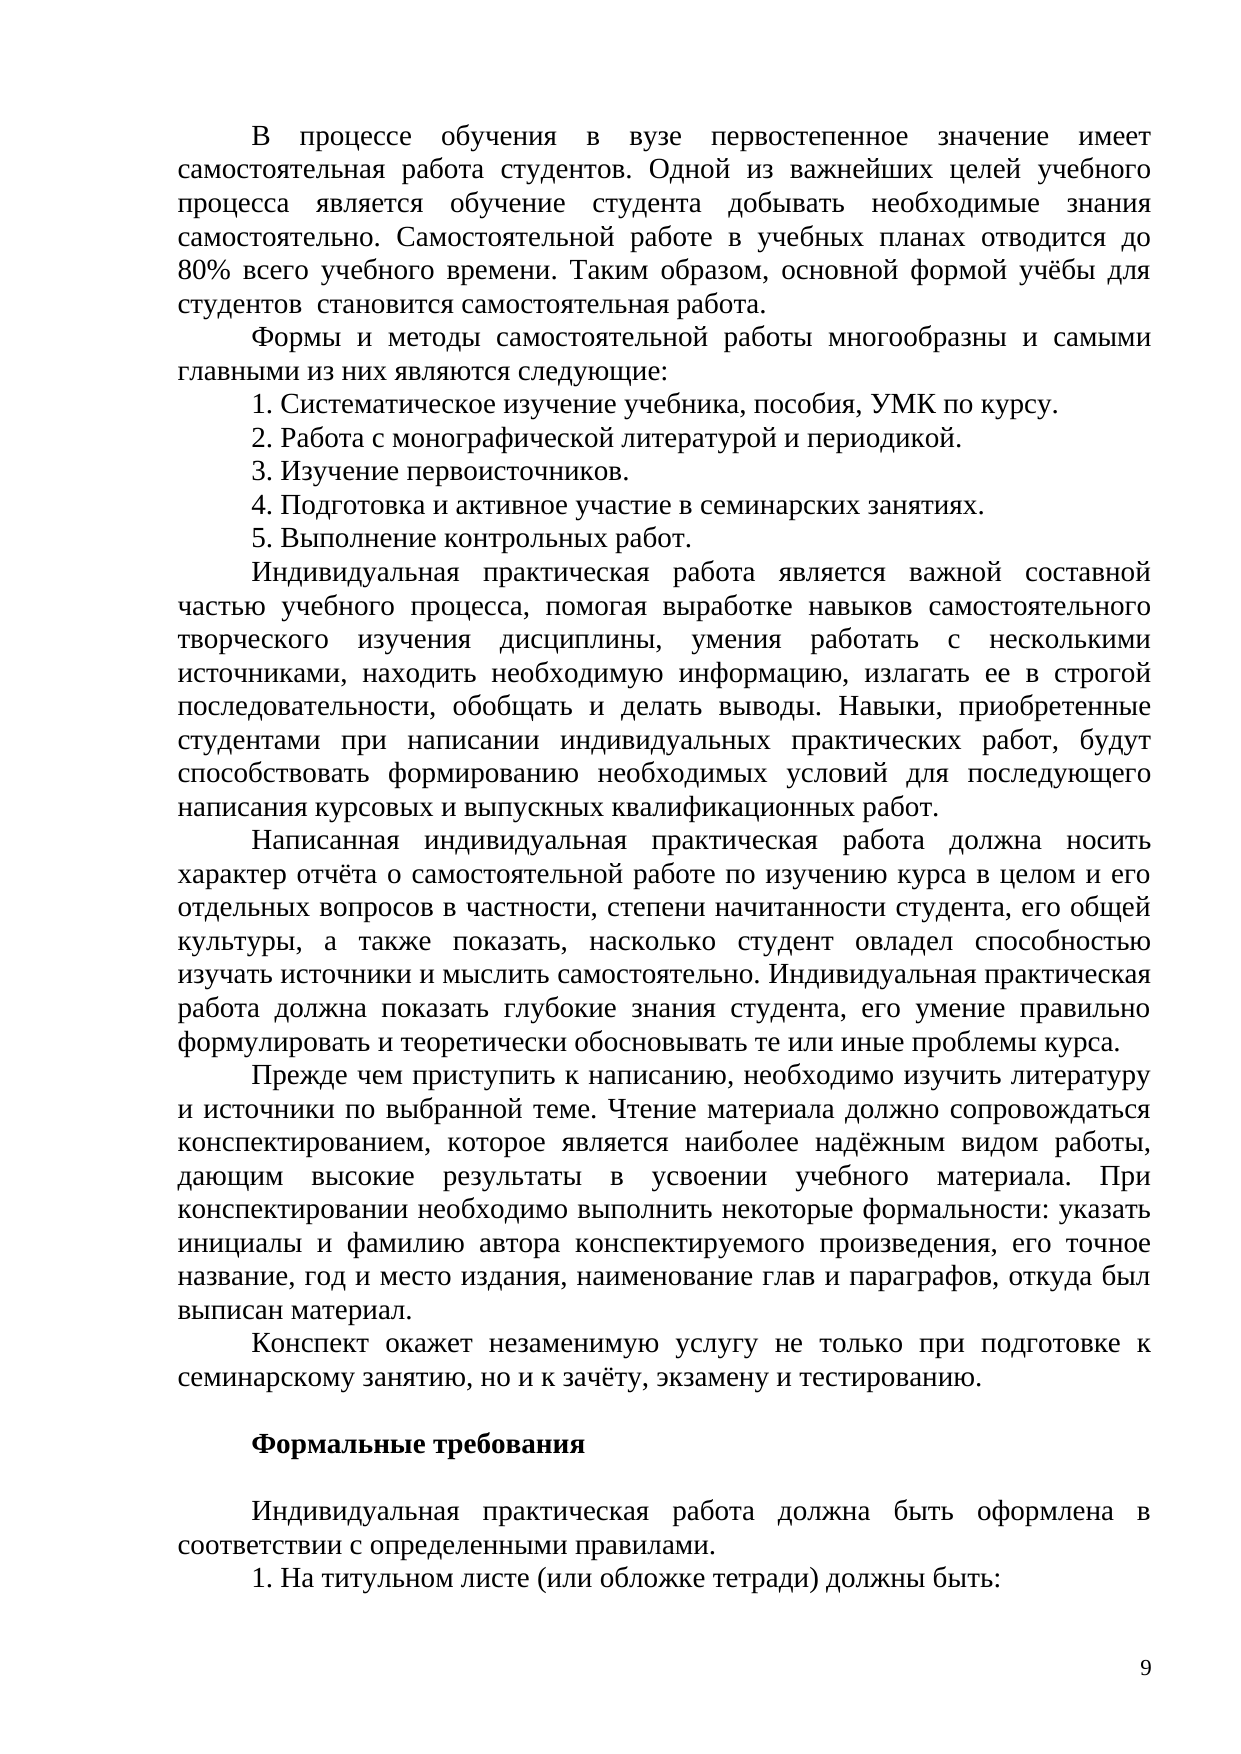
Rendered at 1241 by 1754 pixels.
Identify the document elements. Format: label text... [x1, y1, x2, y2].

text 3. Изучение первоисточников. [177, 453, 1152, 487]
text Конспект окажет незаменимую услугу не только при подготовке к семинарскому занятию, но и к зачёту, экзамену и тестированию. [177, 1326, 1152, 1393]
text 5. Выполнение контрольных работ. [177, 521, 1152, 554]
text Формальные требования [177, 1426, 1152, 1460]
text В процессе обучения в вузе первостепенное значение имеет самостоятельная работа студентов. Одной из важнейших целей учебного процесса является обучение студента добывать необходимые знания самостоятельно. Самостоятельной работе в учебных планах отводится до 80% всего учебного времени. Таким образом, основной формой учёбы для студентов становится самостоятельная работа. [177, 118, 1152, 319]
text Индивидуальная практическая работа должна быть оформлена в соответствии с определенными правилами. [177, 1493, 1152, 1560]
text Написанная индивидуальная практическая работа должна носить характер отчёта о самостоятельной работе по изучению курса в целом и его отдельных вопросов в частности, степени начитанности студента, его общей культуры, а также показать, насколько студент овладел способностью изучать источники и мыслить самостоятельно. Индивидуальная практическая работа должна показать глубокие знания студента, его умение правильно формулировать и теоретически обосновывать те или иные проблемы курса. [177, 822, 1152, 1057]
text 1. На титульном листе (или обложке тетради) должны быть: [177, 1560, 1152, 1594]
text 1. Систематическое изучение учебника, пособия, УМК по курсу. [177, 386, 1152, 420]
text 4. Подготовка и активное участие в семинарских занятиях. [177, 487, 1152, 521]
text Прежде чем приступить к написанию, необходимо изучить литературу и источники по выбранной теме. Чтение материала должно сопровождаться конспектированием, которое является наиболее надёжным видом работы, дающим высокие результаты в усвоении учебного материала. При конспектировании необходимо выполнить некоторые формальности: указать инициалы и фамилию автора конспектируемого произведения, его точное название, год и место издания, наименование глав и параграфов, откуда был выписан материал. [177, 1057, 1152, 1326]
text Формы и методы самостоятельной работы многообразны и самыми главными из них являются следующие: [177, 319, 1152, 386]
text 2. Работа с монографической литературой и периодикой. [177, 420, 1152, 453]
text Индивидуальная практическая работа является важной составной частью учебного процесса, помогая выработке навыков самостоятельного творческого изучения дисциплины, умения работать с несколькими источниками, находить необходимую информацию, излагать ее в строгой последовательности, обобщать и делать выводы. Навыки, приобретенные студентами при написании индивидуальных практических работ, будут способствовать формированию необходимых условий для последующего написания курсовых и выпускных квалификационных работ. [177, 554, 1152, 822]
